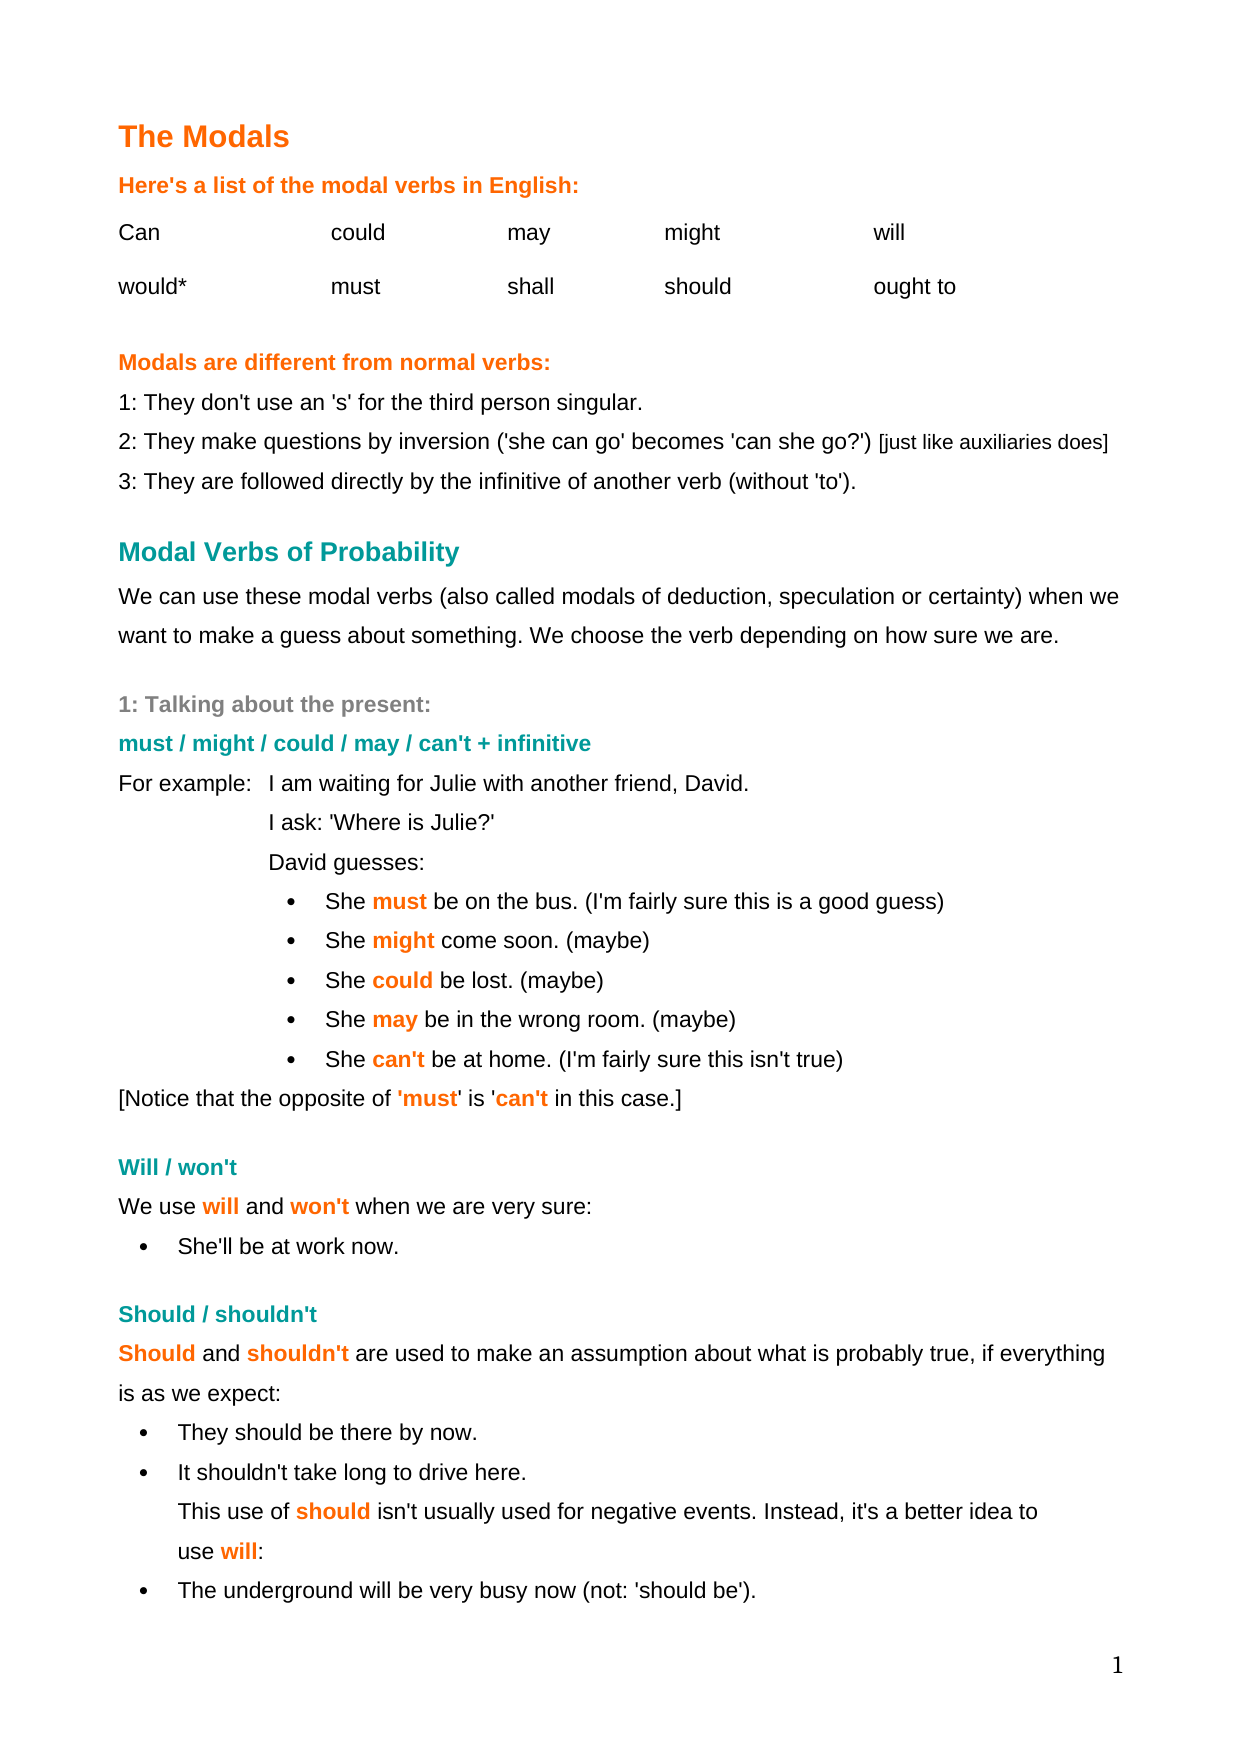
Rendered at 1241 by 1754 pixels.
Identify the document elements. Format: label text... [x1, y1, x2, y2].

table_cell must [324, 266, 500, 321]
list They should be there by now. [140, 1419, 1122, 1446]
text Here's a list of the modal verbs in English: [118, 172, 1122, 198]
table_cell should [657, 266, 866, 321]
list She'll be at work now. [140, 1233, 1122, 1259]
text Modals are different from normal verbs: [118, 349, 1122, 376]
text We use will and won't when we are very sure: [118, 1193, 1122, 1219]
list She could be lost. (maybe) [287, 967, 1122, 993]
table_cell shall [500, 266, 657, 321]
table_header may [500, 211, 657, 266]
subtitle must / might / could / may / can't + infinitive [118, 730, 1122, 756]
text This use of should isn't usually used for negative events. Instead, it's a better idea to use will: [177, 1498, 1122, 1564]
list She might come soon. (maybe) [287, 927, 1122, 954]
list She may be in the wrong room. (maybe) [287, 1006, 1122, 1033]
table_cell would* [111, 266, 324, 321]
list The underground will be very busy now (not: 'should be'). [140, 1577, 1122, 1603]
table_header Can [111, 211, 324, 266]
text We can use these modal verbs (also called modals of deduction, speculation or certainty) when we want to make a guess about something. We choose the verb depending on how sure we are. [118, 583, 1122, 649]
table_header will [866, 211, 1115, 266]
text The Modals [118, 118, 1122, 154]
table_header might [657, 211, 866, 266]
table_header could [324, 211, 500, 266]
list She must be on the bus. (I'm fairly sure this is a good guess) [287, 888, 1122, 914]
subtitle Modal Verbs of Probability [118, 536, 1122, 567]
text 1: They don't use an 's' for the third person singular. 2: They make questions by inversion ('she can go' becomes 'can she go?') [just like auxiliaries does] 3: They are followed directly by the infinitive of another verb (without 'to'). [118, 389, 1122, 494]
list She can't be at home. (I'm fairly sure this isn't true) [287, 1046, 1122, 1072]
subtitle Should / shouldn't [118, 1301, 1122, 1327]
text Should and shouldn't are used to make an assumption about what is probably true, if everything is as we expect: [118, 1340, 1122, 1406]
subtitle Will / won't [118, 1154, 1122, 1180]
list It shouldn't take long to drive here. [140, 1459, 1122, 1485]
text For example: I am waiting for Julie with another friend, David. I ask: 'Where is Julie?' David guesses: [118, 769, 1122, 875]
subtitle 1: Talking about the present: [118, 691, 1122, 717]
text [Notice that the opposite of 'must' is 'can't in this case.] [118, 1085, 1122, 1112]
table_cell ought to [866, 266, 1115, 321]
